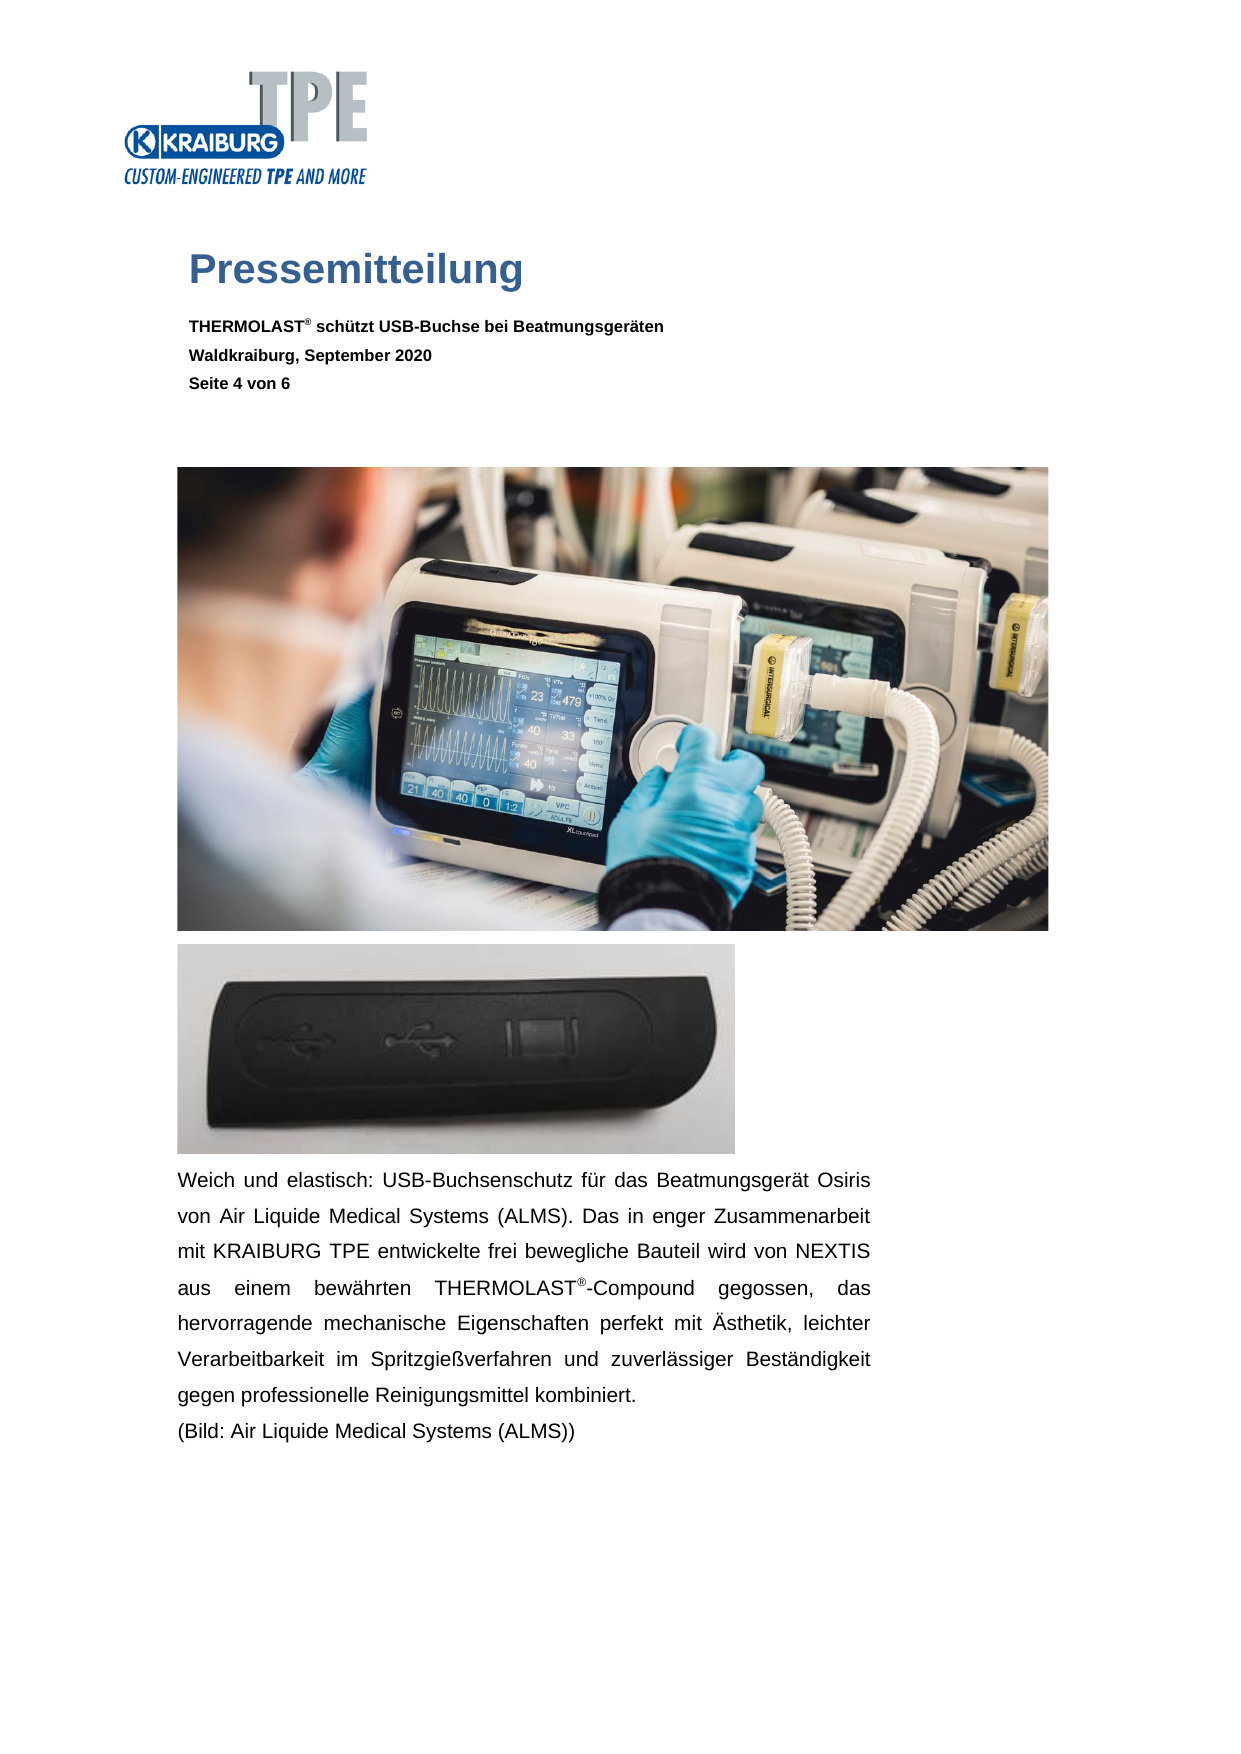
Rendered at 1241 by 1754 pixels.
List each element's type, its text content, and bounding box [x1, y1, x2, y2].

text Weich und elastisch: USB-Buchsenschutz für das Beatmungsgerät Osiris von Air Liquide Medical Systems (ALMS). Das in enger Zusammenarbeit mit KRAIBURG TPE entwickelte frei bewegliche Bauteil wird von NEXTIS aus einem bewährten THERMOLAST®-Compound gegossen, das hervorragende mechanische Eigenschaften perfekt mit Ästhetik, leichter Verarbeitbarkeit im Spritzgießverfahren und zuverlässiger Beständigkeit gegen professionelle Reinigungsmittel kombiniert. [177, 1167, 871, 1407]
text (Bild: Air Liquide Medical Systems (ALMS)) [177, 1419, 871, 1443]
picture [177, 944, 735, 1154]
picture [112, 55, 379, 200]
picture [177, 467, 1049, 931]
